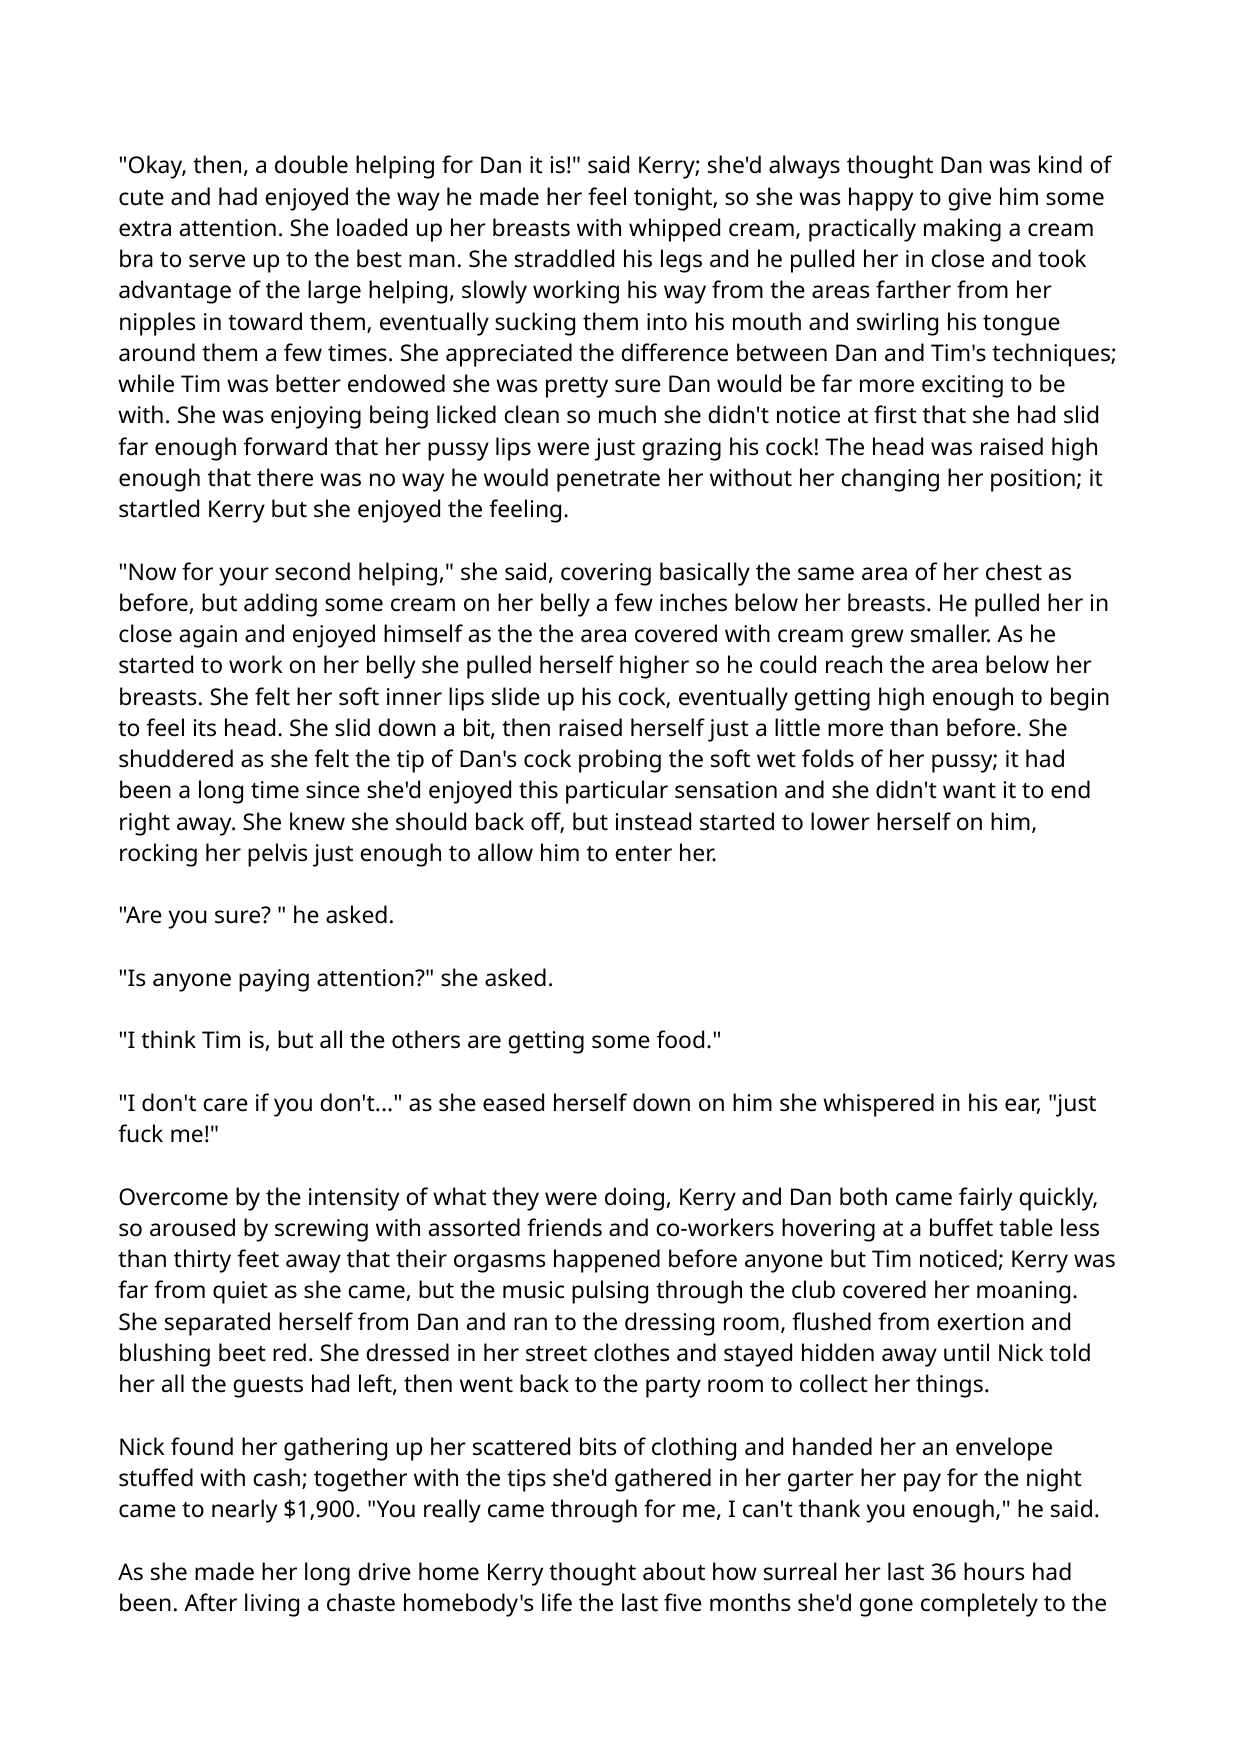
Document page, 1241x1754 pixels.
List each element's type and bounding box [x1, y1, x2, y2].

text [118, 118, 1122, 1618]
